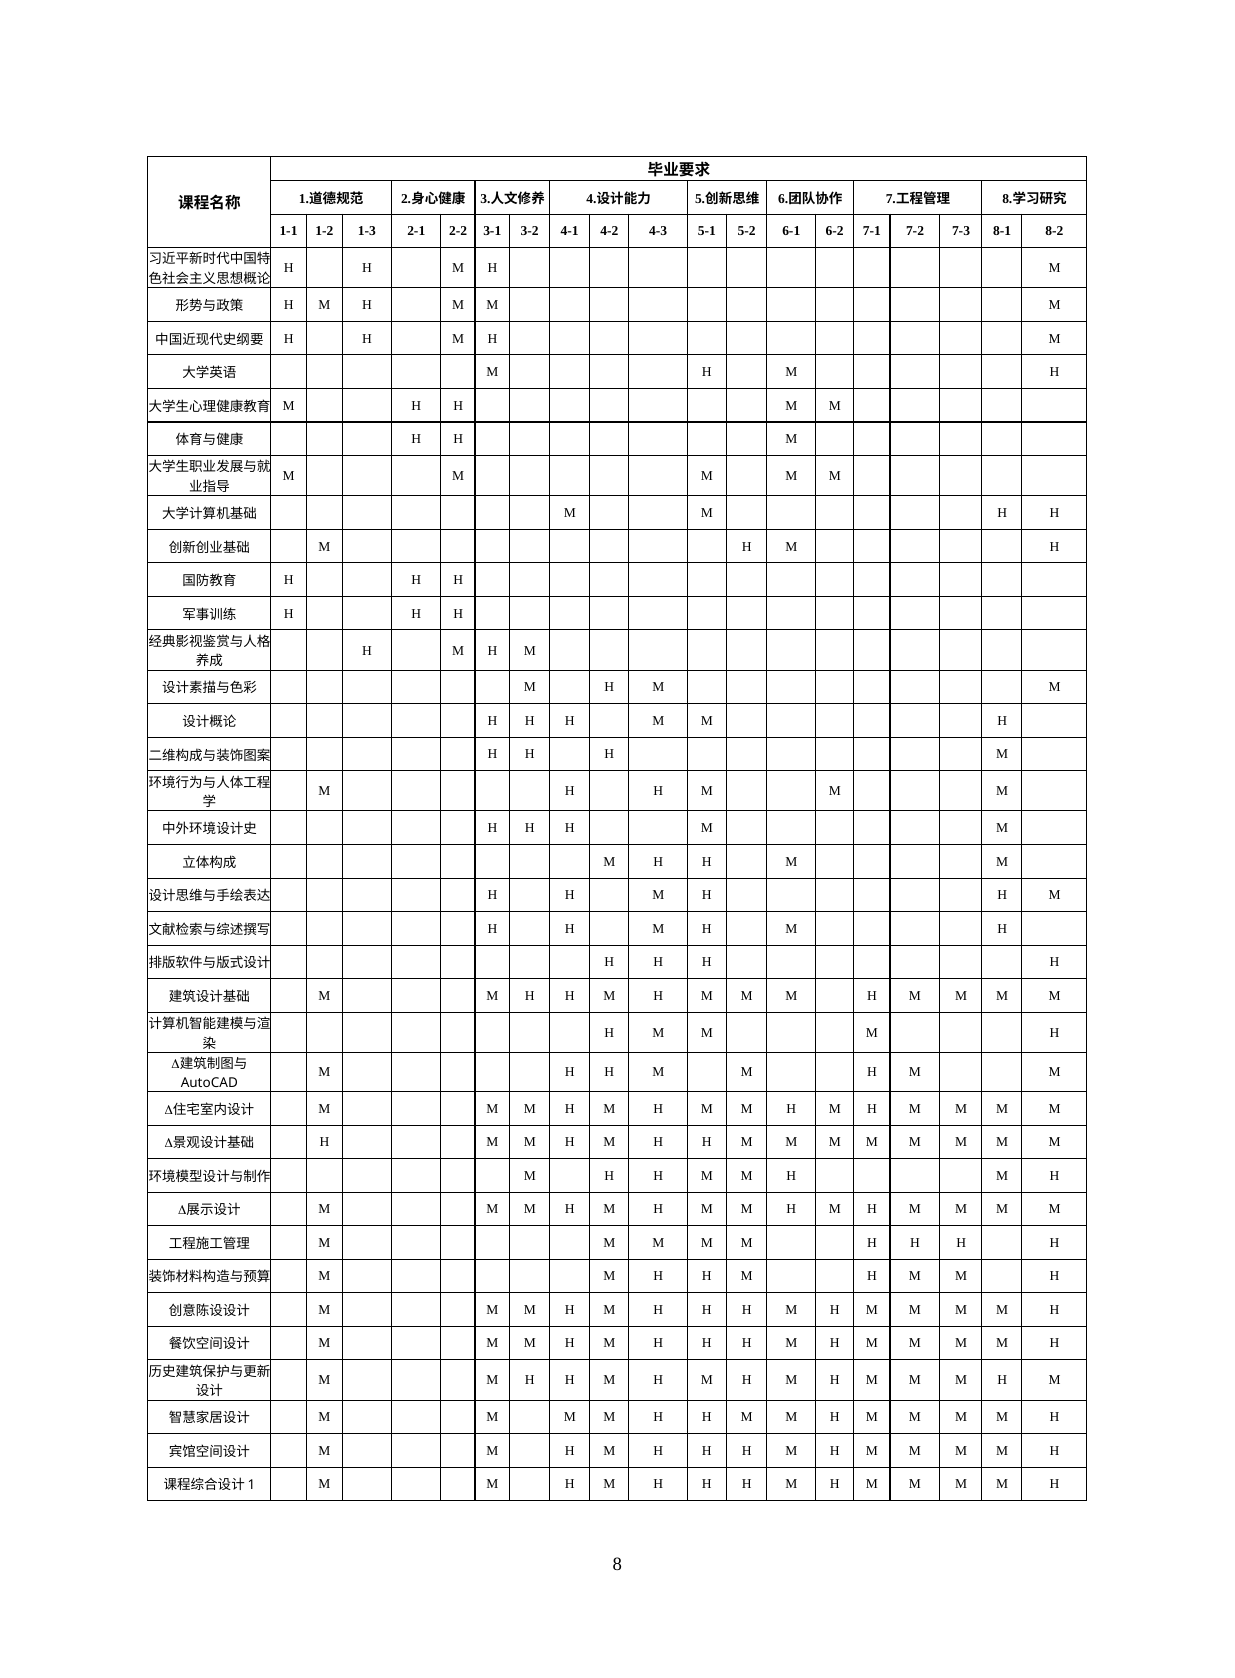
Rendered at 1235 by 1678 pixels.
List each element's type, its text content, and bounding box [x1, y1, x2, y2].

table_cell [727, 355, 766, 388]
table_cell [590, 389, 628, 421]
table_cell H [550, 1468, 589, 1500]
table_cell [590, 355, 628, 388]
table_cell 8.学习研究 [982, 181, 1086, 213]
table_cell M [1022, 288, 1086, 321]
table_cell [343, 1401, 391, 1433]
table_cell [307, 704, 342, 737]
table_cell [891, 456, 939, 495]
table_cell [891, 389, 939, 421]
table_cell [307, 423, 342, 455]
table_cell [392, 738, 440, 770]
table_cell H [510, 811, 549, 844]
table_cell [392, 1327, 440, 1359]
table_cell [510, 355, 549, 388]
table_cell 二维构成与装饰图案 [148, 738, 270, 770]
table_cell [343, 1092, 391, 1124]
table_cell [392, 946, 440, 978]
table_cell H [476, 248, 509, 287]
table_cell [307, 496, 342, 529]
table_cell [271, 355, 306, 388]
table_cell [510, 456, 549, 495]
table_cell [392, 248, 440, 287]
table_cell [343, 771, 391, 810]
table_cell [590, 597, 628, 629]
table_cell [891, 248, 939, 287]
table_cell [392, 845, 440, 877]
table_cell H [727, 1327, 766, 1359]
table_cell [550, 456, 589, 495]
table_cell [727, 879, 766, 911]
table_cell [1022, 845, 1086, 877]
table_cell M [816, 456, 853, 495]
table_cell 5.创新思维 [688, 181, 766, 213]
table_cell [629, 811, 687, 844]
table_cell H [854, 1260, 889, 1292]
table_cell [854, 771, 889, 810]
table_cell [510, 771, 549, 810]
table_cell H [307, 1126, 342, 1158]
table_cell [1022, 456, 1086, 495]
table_cell H [727, 1360, 766, 1399]
table_cell [727, 704, 766, 737]
table_cell [854, 322, 889, 354]
table_cell [940, 811, 981, 844]
table_cell [307, 563, 342, 596]
table_cell M [441, 248, 474, 287]
table_cell M [891, 1126, 939, 1158]
table_cell [307, 946, 342, 978]
table_cell [891, 1159, 939, 1192]
table_cell H [727, 530, 766, 562]
table_cell [343, 1126, 391, 1158]
table_cell H [816, 1327, 853, 1359]
table_cell [688, 248, 726, 287]
table_cell M [767, 1468, 815, 1500]
table_cell [271, 912, 306, 944]
table_cell M [550, 496, 589, 529]
table_cell H [590, 1159, 628, 1192]
table_cell [392, 530, 440, 562]
table_cell [307, 248, 342, 287]
table_cell M [307, 1193, 342, 1225]
table_cell [441, 1159, 474, 1192]
table_cell [550, 1159, 589, 1192]
table_cell H [688, 1293, 726, 1326]
table_cell [476, 1226, 509, 1259]
table_cell [307, 1159, 342, 1192]
table_cell [854, 423, 889, 455]
table_cell [476, 1013, 509, 1052]
table_cell M [510, 630, 549, 669]
table_cell [476, 671, 509, 703]
table_cell M [476, 1401, 509, 1433]
table_cell M [767, 979, 815, 1012]
table_cell [271, 1468, 306, 1500]
table_cell H [816, 1401, 853, 1433]
table_cell H [816, 1360, 853, 1399]
table_cell M [982, 1401, 1021, 1433]
table_cell [307, 322, 342, 354]
table_cell [550, 322, 589, 354]
table_cell H [982, 1360, 1021, 1399]
table_cell 文献检索与综述撰写 [148, 912, 270, 944]
table_cell [392, 1434, 440, 1467]
table_cell [343, 1226, 391, 1259]
table_cell [343, 456, 391, 495]
table_cell H [550, 704, 589, 737]
table_cell [982, 322, 1021, 354]
table_cell H [550, 1126, 589, 1158]
table_cell [441, 496, 474, 529]
table_cell [550, 389, 589, 421]
table_cell [590, 322, 628, 354]
table_cell [688, 597, 726, 629]
table_cell 4-2 [590, 215, 628, 247]
table_cell [982, 389, 1021, 421]
table_cell [271, 738, 306, 770]
table_cell [343, 811, 391, 844]
table_cell M [982, 979, 1021, 1012]
table_cell [271, 530, 306, 562]
table_cell H [688, 355, 726, 388]
table_cell [343, 355, 391, 388]
table_cell [854, 811, 889, 844]
table_cell [854, 879, 889, 911]
table_cell [940, 355, 981, 388]
table_cell M [940, 1434, 981, 1467]
table_cell 4.设计能力 [550, 181, 687, 213]
table_cell [629, 496, 687, 529]
table_cell [307, 389, 342, 421]
table_cell [590, 563, 628, 596]
table_cell [441, 879, 474, 911]
table_cell [307, 355, 342, 388]
table_cell [767, 322, 815, 354]
table_cell M [727, 1193, 766, 1225]
table_cell [590, 912, 628, 944]
table_cell [271, 704, 306, 737]
table_cell M [767, 1293, 815, 1326]
table_cell H [982, 912, 1021, 944]
table_cell M [441, 630, 474, 669]
table_cell H [343, 248, 391, 287]
table_cell 8-2 [1022, 215, 1086, 247]
table_cell [510, 1468, 549, 1500]
table_cell [767, 288, 815, 321]
table_cell [688, 389, 726, 421]
table_cell H [550, 1092, 589, 1124]
table_cell [590, 811, 628, 844]
table_cell [816, 496, 853, 529]
table_cell M [590, 845, 628, 877]
table_cell 住宅室内设计 [148, 1092, 270, 1124]
table_cell [271, 1293, 306, 1326]
table_cell M [891, 1293, 939, 1326]
table_cell H [1022, 1327, 1086, 1359]
table_cell H [982, 704, 1021, 737]
table_cell 创新创业基础 [148, 530, 270, 562]
table_cell H [629, 1327, 687, 1359]
table_cell 4-3 [629, 215, 687, 247]
table_cell M [767, 1126, 815, 1158]
table_cell [392, 1159, 440, 1192]
table_cell [510, 288, 549, 321]
table_cell M [476, 1293, 509, 1326]
table_cell M [727, 1126, 766, 1158]
table_cell [392, 879, 440, 911]
table_cell [510, 946, 549, 978]
table_cell [271, 845, 306, 877]
table_cell H [476, 704, 509, 737]
table_cell [392, 456, 440, 495]
table_cell [688, 530, 726, 562]
table_cell [441, 1193, 474, 1225]
table_cell [982, 1053, 1021, 1091]
table_cell [550, 288, 589, 321]
table_cell M [982, 1293, 1021, 1326]
table_cell 排版软件与版式设计 [148, 946, 270, 978]
table_cell 大学生心理健康教育 [148, 389, 270, 421]
table_cell [510, 1260, 549, 1292]
table_cell [767, 704, 815, 737]
table_cell M [590, 1126, 628, 1158]
table_cell [550, 1226, 589, 1259]
table_cell [476, 1260, 509, 1292]
table_cell [441, 355, 474, 388]
table_cell H [1022, 1468, 1086, 1500]
table_cell H [854, 1053, 889, 1091]
table_cell [441, 1126, 474, 1158]
table_cell [476, 456, 509, 495]
table_cell M [767, 389, 815, 421]
table_cell [550, 423, 589, 455]
table_cell [629, 530, 687, 562]
table_cell [982, 630, 1021, 669]
table_cell 大学英语 [148, 355, 270, 388]
table_cell 7-3 [940, 215, 981, 247]
table_cell [940, 456, 981, 495]
table_cell [271, 1226, 306, 1259]
table_cell H [476, 811, 509, 844]
table_cell H [1022, 946, 1086, 978]
table_cell [343, 946, 391, 978]
table_cell [343, 738, 391, 770]
table_cell 展示设计 [148, 1193, 270, 1225]
table_cell [476, 771, 509, 810]
table_cell [343, 1360, 391, 1399]
table_cell [510, 530, 549, 562]
table_cell H [590, 1013, 628, 1052]
table_cell H [816, 1434, 853, 1467]
table_cell [550, 530, 589, 562]
table_cell [854, 630, 889, 669]
table_cell [767, 811, 815, 844]
table_cell M [590, 1293, 628, 1326]
table_cell H [1022, 1013, 1086, 1052]
table_cell 景观设计基础 [148, 1126, 270, 1158]
table_cell [441, 1053, 474, 1091]
table_cell [476, 389, 509, 421]
table_cell [476, 530, 509, 562]
table_cell [392, 1126, 440, 1158]
table_cell [510, 597, 549, 629]
table_cell 1.道德规范 [271, 181, 391, 213]
table_cell [271, 1360, 306, 1399]
table_cell M [688, 1092, 726, 1124]
table_cell [476, 597, 509, 629]
table_cell H [392, 423, 440, 455]
table_cell [441, 738, 474, 770]
table_cell [510, 1434, 549, 1467]
table_cell [476, 1053, 509, 1091]
table_cell H [629, 771, 687, 810]
table_cell M [510, 1193, 549, 1225]
table_cell [982, 530, 1021, 562]
table_cell [629, 389, 687, 421]
table_cell M [688, 1013, 726, 1052]
table_cell [816, 248, 853, 287]
table_cell [727, 288, 766, 321]
table_cell [343, 1159, 391, 1192]
table_cell M [476, 355, 509, 388]
table_cell M [940, 1401, 981, 1433]
table_cell [891, 1013, 939, 1052]
table_cell M [550, 1401, 589, 1433]
table_cell [727, 563, 766, 596]
table_cell H [940, 1226, 981, 1259]
table_cell [727, 738, 766, 770]
table_cell [816, 530, 853, 562]
table_cell M [271, 389, 306, 421]
table_cell 计算机智能建模与渲染 [148, 1013, 270, 1052]
table_cell [891, 597, 939, 629]
table_cell M [307, 1092, 342, 1124]
table_cell [854, 496, 889, 529]
table_cell [550, 671, 589, 703]
table_cell H [510, 738, 549, 770]
table_cell [307, 845, 342, 877]
table_cell [590, 288, 628, 321]
table_cell [510, 423, 549, 455]
table_cell [590, 456, 628, 495]
table_cell [854, 738, 889, 770]
table_cell M [854, 1293, 889, 1326]
table_cell H [688, 879, 726, 911]
table_cell H [688, 1434, 726, 1467]
table_cell [476, 1159, 509, 1192]
table_cell M [510, 1293, 549, 1326]
table_cell 7.工程管理 [854, 181, 981, 213]
table_cell [510, 496, 549, 529]
table_cell M [1022, 248, 1086, 287]
table_cell [727, 423, 766, 455]
table_cell [854, 912, 889, 944]
table_cell [392, 288, 440, 321]
table_cell H [550, 1193, 589, 1225]
table_cell [891, 811, 939, 844]
table_cell [727, 630, 766, 669]
table_cell 智慧家居设计 [148, 1401, 270, 1433]
table_cell M [767, 355, 815, 388]
table_cell H [629, 979, 687, 1012]
table_cell [392, 630, 440, 669]
table_cell 经典影视鉴赏与人格养成 [148, 630, 270, 669]
table_cell 国防教育 [148, 563, 270, 596]
table_cell [271, 630, 306, 669]
table_cell M [307, 1434, 342, 1467]
table_cell H [854, 1092, 889, 1124]
table_cell [767, 563, 815, 596]
table_cell H [688, 1468, 726, 1500]
table_cell 设计思维与手绘表达 [148, 879, 270, 911]
table_cell M [510, 671, 549, 703]
table_cell [982, 355, 1021, 388]
table_cell M [854, 1434, 889, 1467]
table_cell M [767, 530, 815, 562]
table_cell [854, 845, 889, 877]
table_cell [816, 288, 853, 321]
table_cell 1-1 [271, 215, 306, 247]
table_cell [891, 704, 939, 737]
table_cell M [307, 1468, 342, 1500]
table_cell H [1022, 1401, 1086, 1433]
table_cell [940, 322, 981, 354]
table_cell H [271, 288, 306, 321]
table_cell [343, 1053, 391, 1091]
table_cell 军事训练 [148, 597, 270, 629]
table_cell M [982, 1092, 1021, 1124]
table_cell [688, 288, 726, 321]
table_cell M [727, 1159, 766, 1192]
table_cell [854, 288, 889, 321]
table_cell M [629, 912, 687, 944]
table_cell M [1022, 1193, 1086, 1225]
table_cell M [1022, 1126, 1086, 1158]
table_cell H [727, 1293, 766, 1326]
table_cell [343, 530, 391, 562]
table_cell M [816, 1193, 853, 1225]
table_cell H [590, 946, 628, 978]
table_cell H [271, 248, 306, 287]
table_cell [816, 738, 853, 770]
table_cell 历史建筑保护与更新设计 [148, 1360, 270, 1399]
table_cell H [343, 630, 391, 669]
table_cell [891, 912, 939, 944]
table_cell M [1022, 979, 1086, 1012]
table_cell [727, 845, 766, 877]
table_cell 8-1 [982, 215, 1021, 247]
table_cell [590, 530, 628, 562]
table_cell M [1022, 879, 1086, 911]
table_cell M [590, 979, 628, 1012]
table_cell [688, 423, 726, 455]
table_cell [816, 355, 853, 388]
table_cell 1-3 [343, 215, 391, 247]
table_cell [343, 1434, 391, 1467]
table_cell H [688, 1327, 726, 1359]
table_cell M [1022, 322, 1086, 354]
table_cell [392, 671, 440, 703]
table_cell M [982, 771, 1021, 810]
table_cell M [891, 1434, 939, 1467]
table_cell 体育与健康 [148, 423, 270, 455]
table_cell [343, 389, 391, 421]
table_cell [940, 946, 981, 978]
table_cell M [688, 496, 726, 529]
table_cell [854, 389, 889, 421]
table_cell [343, 597, 391, 629]
table_cell 4-1 [550, 215, 589, 247]
table_cell M [629, 879, 687, 911]
table_cell [1022, 563, 1086, 596]
table_cell [891, 630, 939, 669]
table_cell M [688, 1193, 726, 1225]
table_cell H [629, 1092, 687, 1124]
table_cell [982, 423, 1021, 455]
table_cell [510, 389, 549, 421]
table_cell [307, 738, 342, 770]
table_cell M [854, 1360, 889, 1399]
table_cell M [476, 1360, 509, 1399]
table_cell [940, 423, 981, 455]
table_cell [392, 979, 440, 1012]
table_cell [550, 248, 589, 287]
table_cell M [476, 1434, 509, 1467]
table_cell [271, 946, 306, 978]
table_cell H [629, 1434, 687, 1467]
table_cell 2-1 [392, 215, 440, 247]
table_cell [307, 1013, 342, 1052]
table_cell M [307, 1327, 342, 1359]
table_cell [271, 1434, 306, 1467]
table_cell M [816, 1092, 853, 1124]
table_cell [271, 1013, 306, 1052]
table_cell H [510, 979, 549, 1012]
table_cell [307, 811, 342, 844]
table_cell [550, 738, 589, 770]
table_cell M [476, 1092, 509, 1124]
table_cell [392, 496, 440, 529]
table_cell [767, 671, 815, 703]
table_cell [816, 1159, 853, 1192]
table_cell M [307, 288, 342, 321]
table_cell 设计素描与色彩 [148, 671, 270, 703]
table_cell M [854, 1327, 889, 1359]
table_cell [767, 1013, 815, 1052]
table_cell H [550, 979, 589, 1012]
table_cell [727, 496, 766, 529]
table_cell M [854, 1401, 889, 1433]
table_cell M [940, 1327, 981, 1359]
table_cell M [476, 979, 509, 1012]
table_cell M [816, 771, 853, 810]
table_cell [854, 530, 889, 562]
table_cell M [476, 1126, 509, 1158]
table_cell [441, 671, 474, 703]
table_cell H [982, 879, 1021, 911]
table_cell [1022, 704, 1086, 737]
table_cell M [727, 979, 766, 1012]
table_cell H [854, 1193, 889, 1225]
table_cell [392, 322, 440, 354]
table_cell 6-2 [816, 215, 853, 247]
table_cell H [688, 845, 726, 877]
table_cell H [441, 389, 474, 421]
table_cell [891, 771, 939, 810]
table_cell [940, 530, 981, 562]
table_cell [767, 1053, 815, 1091]
table_cell [271, 771, 306, 810]
table_cell [727, 1013, 766, 1052]
table_cell [688, 738, 726, 770]
table_cell M [1022, 1360, 1086, 1399]
table_cell M [767, 845, 815, 877]
table_cell [343, 563, 391, 596]
table_cell M [940, 1193, 981, 1225]
table_cell [767, 1226, 815, 1259]
table_cell [727, 771, 766, 810]
table_cell H [1022, 1293, 1086, 1326]
table_cell [1022, 738, 1086, 770]
table_cell [727, 248, 766, 287]
table_cell [1022, 389, 1086, 421]
table_cell [550, 946, 589, 978]
table_cell M [307, 1401, 342, 1433]
table_cell H [891, 1226, 939, 1259]
table_cell M [1022, 1053, 1086, 1091]
table_cell [343, 845, 391, 877]
table_cell H [392, 563, 440, 596]
table_cell [982, 248, 1021, 287]
table_cell [982, 456, 1021, 495]
table_cell [982, 1260, 1021, 1292]
table_cell [982, 563, 1021, 596]
table_cell [816, 630, 853, 669]
table_cell M [854, 1013, 889, 1052]
table_cell [343, 1193, 391, 1225]
table_cell H [343, 288, 391, 321]
table_cell M [629, 1226, 687, 1259]
table_cell [629, 738, 687, 770]
table_cell [392, 1013, 440, 1052]
table_cell [1022, 771, 1086, 810]
table_cell [441, 771, 474, 810]
table_cell H [1022, 530, 1086, 562]
table_cell 建筑制图与AutoCAD [148, 1053, 270, 1091]
table_cell M [727, 1053, 766, 1091]
table_cell H [727, 1468, 766, 1500]
table_cell [767, 1260, 815, 1292]
table_cell M [891, 1092, 939, 1124]
table_cell M [891, 1401, 939, 1433]
table_cell 环境模型设计与制作 [148, 1159, 270, 1192]
table_cell H [271, 563, 306, 596]
table_cell [688, 563, 726, 596]
table_cell H [688, 1401, 726, 1433]
table_cell [510, 1013, 549, 1052]
table_cell M [767, 1434, 815, 1467]
table_cell H [343, 322, 391, 354]
table_cell M [441, 322, 474, 354]
table_cell 工程施工管理 [148, 1226, 270, 1259]
table_cell 习近平新时代中国特色社会主义思想概论 [148, 248, 270, 287]
table_cell [307, 912, 342, 944]
table_cell [727, 912, 766, 944]
table_cell [727, 946, 766, 978]
table_cell M [688, 771, 726, 810]
table_cell M [727, 1226, 766, 1259]
table_cell [727, 322, 766, 354]
table_cell [982, 1013, 1021, 1052]
table_cell [271, 1092, 306, 1124]
table_cell H [767, 1193, 815, 1225]
table_cell H [982, 496, 1021, 529]
table_cell [816, 563, 853, 596]
table_cell H [271, 597, 306, 629]
table_cell [441, 1434, 474, 1467]
table_cell M [688, 456, 726, 495]
table_cell H [629, 1193, 687, 1225]
table_cell [629, 248, 687, 287]
table_cell [510, 1053, 549, 1091]
table_cell [441, 1013, 474, 1052]
table_cell M [891, 1260, 939, 1292]
table_cell [854, 671, 889, 703]
table_cell H [590, 738, 628, 770]
table_cell [767, 496, 815, 529]
table_cell [891, 845, 939, 877]
table_cell H [1022, 1260, 1086, 1292]
table_cell 5-1 [688, 215, 726, 247]
table_cell 3.人文修养 [476, 181, 549, 213]
table_cell [688, 630, 726, 669]
table_cell M [307, 1226, 342, 1259]
table_cell [767, 946, 815, 978]
table_cell [271, 1260, 306, 1292]
table_cell [1022, 423, 1086, 455]
table_cell [441, 912, 474, 944]
table_cell [590, 771, 628, 810]
table_cell [441, 1468, 474, 1500]
table_cell [510, 322, 549, 354]
table_cell H [1022, 496, 1086, 529]
table_cell [441, 1092, 474, 1124]
table_cell [590, 496, 628, 529]
table_cell [476, 496, 509, 529]
table_cell [891, 423, 939, 455]
table_cell [688, 322, 726, 354]
table_cell H [441, 423, 474, 455]
table_cell M [982, 1159, 1021, 1192]
table_cell H [1022, 1434, 1086, 1467]
table_cell H [688, 946, 726, 978]
table_cell 大学计算机基础 [148, 496, 270, 529]
table_cell M [590, 1401, 628, 1433]
table_cell M [982, 845, 1021, 877]
table_cell H [550, 1327, 589, 1359]
table_cell [982, 671, 1021, 703]
table_cell [816, 845, 853, 877]
table_cell [476, 946, 509, 978]
table_cell H [1022, 1159, 1086, 1192]
table_cell M [590, 1434, 628, 1467]
table_cell 7-1 [854, 215, 889, 247]
table_cell [343, 1260, 391, 1292]
table_cell H [392, 389, 440, 421]
table_cell H [510, 704, 549, 737]
table_cell 创意陈设设计 [148, 1293, 270, 1326]
table_cell [891, 288, 939, 321]
table_cell [940, 912, 981, 944]
table_cell H [629, 1126, 687, 1158]
table_cell H [1022, 355, 1086, 388]
table_cell [940, 288, 981, 321]
table_cell [343, 912, 391, 944]
table_cell [307, 879, 342, 911]
table_cell [590, 704, 628, 737]
table_cell M [590, 1226, 628, 1259]
table_cell [816, 597, 853, 629]
table_cell [271, 879, 306, 911]
table_cell [271, 979, 306, 1012]
table_cell M [940, 1468, 981, 1500]
table_cell 6-1 [767, 215, 815, 247]
table_cell [940, 845, 981, 877]
table_cell [510, 563, 549, 596]
table_cell M [510, 1159, 549, 1192]
table_cell [550, 630, 589, 669]
table_cell [392, 1360, 440, 1399]
table_cell [767, 879, 815, 911]
table_cell [343, 704, 391, 737]
table_cell [510, 912, 549, 944]
table_cell M [940, 1092, 981, 1124]
table_cell 5-2 [727, 215, 766, 247]
table_cell [891, 879, 939, 911]
table_cell H [441, 597, 474, 629]
table_cell [1022, 597, 1086, 629]
table_cell [550, 845, 589, 877]
table_cell H [550, 1360, 589, 1399]
table_cell [392, 1468, 440, 1500]
table_cell [940, 879, 981, 911]
table_cell [940, 563, 981, 596]
table_cell 2.身心健康 [392, 181, 474, 213]
table_cell M [307, 1293, 342, 1326]
table_cell [343, 879, 391, 911]
table_cell [307, 456, 342, 495]
table_cell [816, 671, 853, 703]
table_cell [476, 845, 509, 877]
table_cell 7-2 [891, 215, 939, 247]
table_cell 环境行为与人体工程学 [148, 771, 270, 810]
table_cell M [688, 1226, 726, 1259]
table_cell H [550, 771, 589, 810]
table_cell M [940, 1126, 981, 1158]
table_cell [441, 845, 474, 877]
table_cell [343, 423, 391, 455]
table_cell M [307, 1053, 342, 1091]
table_cell M [307, 1260, 342, 1292]
table_cell [271, 496, 306, 529]
table_cell H [550, 1053, 589, 1091]
table_cell H [629, 1468, 687, 1500]
table_cell H [441, 563, 474, 596]
table_cell [343, 1013, 391, 1052]
table_cell M [727, 1260, 766, 1292]
table_cell M [510, 1126, 549, 1158]
table_cell [629, 322, 687, 354]
table_cell [441, 946, 474, 978]
table_cell 课程综合设计1 [148, 1468, 270, 1500]
table_cell [891, 563, 939, 596]
table_cell [940, 671, 981, 703]
table_cell [590, 248, 628, 287]
table_cell [767, 630, 815, 669]
table_cell M [1022, 671, 1086, 703]
table_cell [271, 1159, 306, 1192]
table_cell [816, 1226, 853, 1259]
table_cell M [767, 1401, 815, 1433]
table_cell [891, 496, 939, 529]
table_cell [392, 1053, 440, 1091]
table_cell [550, 597, 589, 629]
table_cell [688, 671, 726, 703]
table_cell [392, 1401, 440, 1433]
table_cell [767, 738, 815, 770]
table_cell H [510, 1360, 549, 1399]
table_cell H [688, 1126, 726, 1158]
table_cell [891, 671, 939, 703]
table_cell [891, 355, 939, 388]
table_cell M [982, 1126, 1021, 1158]
table_cell M [441, 288, 474, 321]
table_cell [854, 248, 889, 287]
table_cell [688, 1053, 726, 1091]
table_cell [940, 630, 981, 669]
table_cell H [550, 1293, 589, 1326]
table_cell H [816, 1468, 853, 1500]
table_cell M [982, 811, 1021, 844]
table_cell [441, 979, 474, 1012]
table_cell [271, 1401, 306, 1433]
table_cell [392, 704, 440, 737]
table_cell M [307, 771, 342, 810]
table_cell M [307, 530, 342, 562]
table_cell M [767, 456, 815, 495]
table_cell [816, 1053, 853, 1091]
table_cell [940, 389, 981, 421]
table_cell [271, 1327, 306, 1359]
table_cell H [688, 912, 726, 944]
table_cell [940, 1013, 981, 1052]
table_cell M [940, 979, 981, 1012]
table_cell M [590, 1468, 628, 1500]
table_cell [767, 597, 815, 629]
table_cell [816, 704, 853, 737]
table_cell [940, 248, 981, 287]
table_cell [392, 811, 440, 844]
table_cell H [767, 1159, 815, 1192]
table_cell [629, 563, 687, 596]
table_cell [392, 1260, 440, 1292]
table_cell [982, 946, 1021, 978]
table_cell H [590, 1053, 628, 1091]
table_cell [271, 1193, 306, 1225]
table_cell M [982, 1434, 1021, 1467]
table_cell H [392, 597, 440, 629]
table_cell H [1022, 1226, 1086, 1259]
table_cell [891, 530, 939, 562]
table_cell [816, 423, 853, 455]
table_cell M [688, 1360, 726, 1399]
table_cell [343, 1327, 391, 1359]
table_cell [940, 704, 981, 737]
table_cell [271, 671, 306, 703]
table_cell [392, 1293, 440, 1326]
table_cell [510, 1226, 549, 1259]
table_cell M [307, 1360, 342, 1399]
table_cell M [816, 1126, 853, 1158]
table_cell M [854, 1468, 889, 1500]
table_cell M [590, 1092, 628, 1124]
table_cell M [854, 1126, 889, 1158]
table_cell [767, 248, 815, 287]
table_cell 建筑设计基础 [148, 979, 270, 1012]
table_cell [550, 355, 589, 388]
table_cell [940, 597, 981, 629]
table_cell [940, 1159, 981, 1192]
table_cell M [982, 1468, 1021, 1500]
table_cell M [441, 456, 474, 495]
table_cell [727, 811, 766, 844]
table_cell M [940, 1293, 981, 1326]
table_cell M [891, 979, 939, 1012]
table_cell [854, 946, 889, 978]
table_cell 设计概论 [148, 704, 270, 737]
table_cell [891, 738, 939, 770]
table_cell [307, 671, 342, 703]
table_cell [392, 912, 440, 944]
table_cell M [940, 1360, 981, 1399]
table_cell [816, 1260, 853, 1292]
table_cell H [727, 1434, 766, 1467]
table_cell H [629, 946, 687, 978]
table_cell [550, 1013, 589, 1052]
table_cell [891, 946, 939, 978]
table_cell 3-2 [510, 215, 549, 247]
table_cell [392, 355, 440, 388]
table_cell M [590, 1193, 628, 1225]
table_cell H [629, 1360, 687, 1399]
table_cell [940, 738, 981, 770]
table_cell H [629, 845, 687, 877]
table_cell [343, 496, 391, 529]
table_cell M [590, 1327, 628, 1359]
table_cell [441, 1293, 474, 1326]
table_cell M [727, 1092, 766, 1124]
table_cell M [767, 1327, 815, 1359]
table_header 毕业要求 [271, 157, 1086, 180]
table_cell M [590, 1260, 628, 1292]
table_cell H [550, 879, 589, 911]
table_cell [271, 423, 306, 455]
table_cell M [767, 1360, 815, 1399]
table_cell H [629, 1401, 687, 1433]
table_cell M [982, 1327, 1021, 1359]
table_cell [392, 771, 440, 810]
table_cell [510, 845, 549, 877]
table_cell [476, 563, 509, 596]
table_cell [441, 1226, 474, 1259]
table_cell M [307, 979, 342, 1012]
table_cell [510, 879, 549, 911]
table_cell H [476, 322, 509, 354]
table_cell [854, 704, 889, 737]
table_cell H [476, 879, 509, 911]
table_cell [940, 1053, 981, 1091]
table_cell H [476, 738, 509, 770]
table_cell [307, 630, 342, 669]
table_header 课程名称 [148, 157, 270, 247]
table_cell [854, 1159, 889, 1192]
table_cell [441, 1360, 474, 1399]
table_cell [550, 563, 589, 596]
table_cell 宾馆空间设计 [148, 1434, 270, 1467]
table_cell H [476, 912, 509, 944]
table_cell H [550, 811, 589, 844]
table_cell H [550, 912, 589, 944]
table_cell [940, 496, 981, 529]
table_cell M [688, 1159, 726, 1192]
table_cell [982, 597, 1021, 629]
table_cell H [629, 1260, 687, 1292]
table_cell [510, 1401, 549, 1433]
table_cell M [476, 1193, 509, 1225]
table_cell 中国近现代史纲要 [148, 322, 270, 354]
table_cell [727, 389, 766, 421]
table_cell [343, 671, 391, 703]
table_cell [816, 322, 853, 354]
table_cell M [510, 1092, 549, 1124]
table_cell M [891, 1327, 939, 1359]
table_cell H [854, 979, 889, 1012]
table_cell M [271, 456, 306, 495]
table_cell M [629, 1053, 687, 1091]
table_cell [441, 811, 474, 844]
table_cell [510, 248, 549, 287]
table_cell M [510, 1327, 549, 1359]
table_cell M [688, 979, 726, 1012]
table_cell M [629, 1013, 687, 1052]
table_cell M [590, 1360, 628, 1399]
table_cell [441, 704, 474, 737]
table_cell [550, 1260, 589, 1292]
table_cell [590, 423, 628, 455]
table_cell 2-2 [441, 215, 474, 247]
table_cell [1022, 811, 1086, 844]
table_cell M [891, 1468, 939, 1500]
table_cell M [476, 1327, 509, 1359]
table_cell [629, 355, 687, 388]
table_cell 大学生职业发展与就业指导 [148, 456, 270, 495]
table_cell H [271, 322, 306, 354]
table_cell [343, 1293, 391, 1326]
table_cell 餐饮空间设计 [148, 1327, 270, 1359]
table_cell M [688, 811, 726, 844]
table_cell 1-2 [307, 215, 342, 247]
table_cell [854, 355, 889, 388]
table_cell H [816, 1293, 853, 1326]
table_cell [590, 879, 628, 911]
table_cell M [891, 1360, 939, 1399]
table_cell [816, 979, 853, 1012]
table_cell H [767, 1092, 815, 1124]
table_cell [629, 423, 687, 455]
table_cell [441, 1260, 474, 1292]
table_cell [629, 456, 687, 495]
table_cell 3-1 [476, 215, 509, 247]
table_cell 中外环境设计史 [148, 811, 270, 844]
table_cell M [688, 704, 726, 737]
table_cell [392, 1193, 440, 1225]
table_cell [441, 1401, 474, 1433]
table_cell 立体构成 [148, 845, 270, 877]
table_cell M [940, 1260, 981, 1292]
table_cell [727, 456, 766, 495]
table_cell [891, 322, 939, 354]
table_cell [271, 811, 306, 844]
table_cell [476, 423, 509, 455]
table_cell [629, 630, 687, 669]
table_cell [441, 530, 474, 562]
table_cell H [854, 1226, 889, 1259]
table_cell [392, 1092, 440, 1124]
table_cell [307, 597, 342, 629]
table_cell [271, 1126, 306, 1158]
table_cell H [590, 671, 628, 703]
table_cell [727, 671, 766, 703]
table_cell H [688, 1260, 726, 1292]
table_cell H [550, 1434, 589, 1467]
table_cell H [476, 630, 509, 669]
table_cell [343, 979, 391, 1012]
table_cell [629, 597, 687, 629]
table_cell M [727, 1401, 766, 1433]
table_cell [441, 1327, 474, 1359]
table_cell [816, 879, 853, 911]
table_cell M [629, 671, 687, 703]
table_cell 装饰材料构造与预算 [148, 1260, 270, 1292]
table_cell H [629, 1159, 687, 1192]
table_cell M [816, 389, 853, 421]
table_cell 形势与政策 [148, 288, 270, 321]
table_cell M [982, 738, 1021, 770]
table_cell M [476, 288, 509, 321]
table_cell M [767, 423, 815, 455]
table_cell M [891, 1193, 939, 1225]
table_cell [767, 771, 815, 810]
table_cell [816, 811, 853, 844]
table_cell [271, 1053, 306, 1091]
table_cell [1022, 630, 1086, 669]
table_cell [854, 456, 889, 495]
table_cell [629, 288, 687, 321]
table_cell [727, 597, 766, 629]
table_cell [392, 1226, 440, 1259]
table_cell 6.团队协作 [767, 181, 853, 213]
table_cell [816, 946, 853, 978]
table_cell M [767, 912, 815, 944]
table_cell [854, 597, 889, 629]
table_cell [816, 1013, 853, 1052]
table_cell [982, 1226, 1021, 1259]
table_cell [854, 563, 889, 596]
table_cell M [891, 1053, 939, 1091]
table_cell M [629, 704, 687, 737]
table_cell M [1022, 1092, 1086, 1124]
table_cell M [476, 1468, 509, 1500]
table_cell [343, 1468, 391, 1500]
table_cell H [629, 1293, 687, 1326]
table_cell [940, 771, 981, 810]
table_cell M [982, 1193, 1021, 1225]
table_cell [982, 288, 1021, 321]
table_cell [590, 630, 628, 669]
table_cell [816, 912, 853, 944]
table_cell [1022, 912, 1086, 944]
